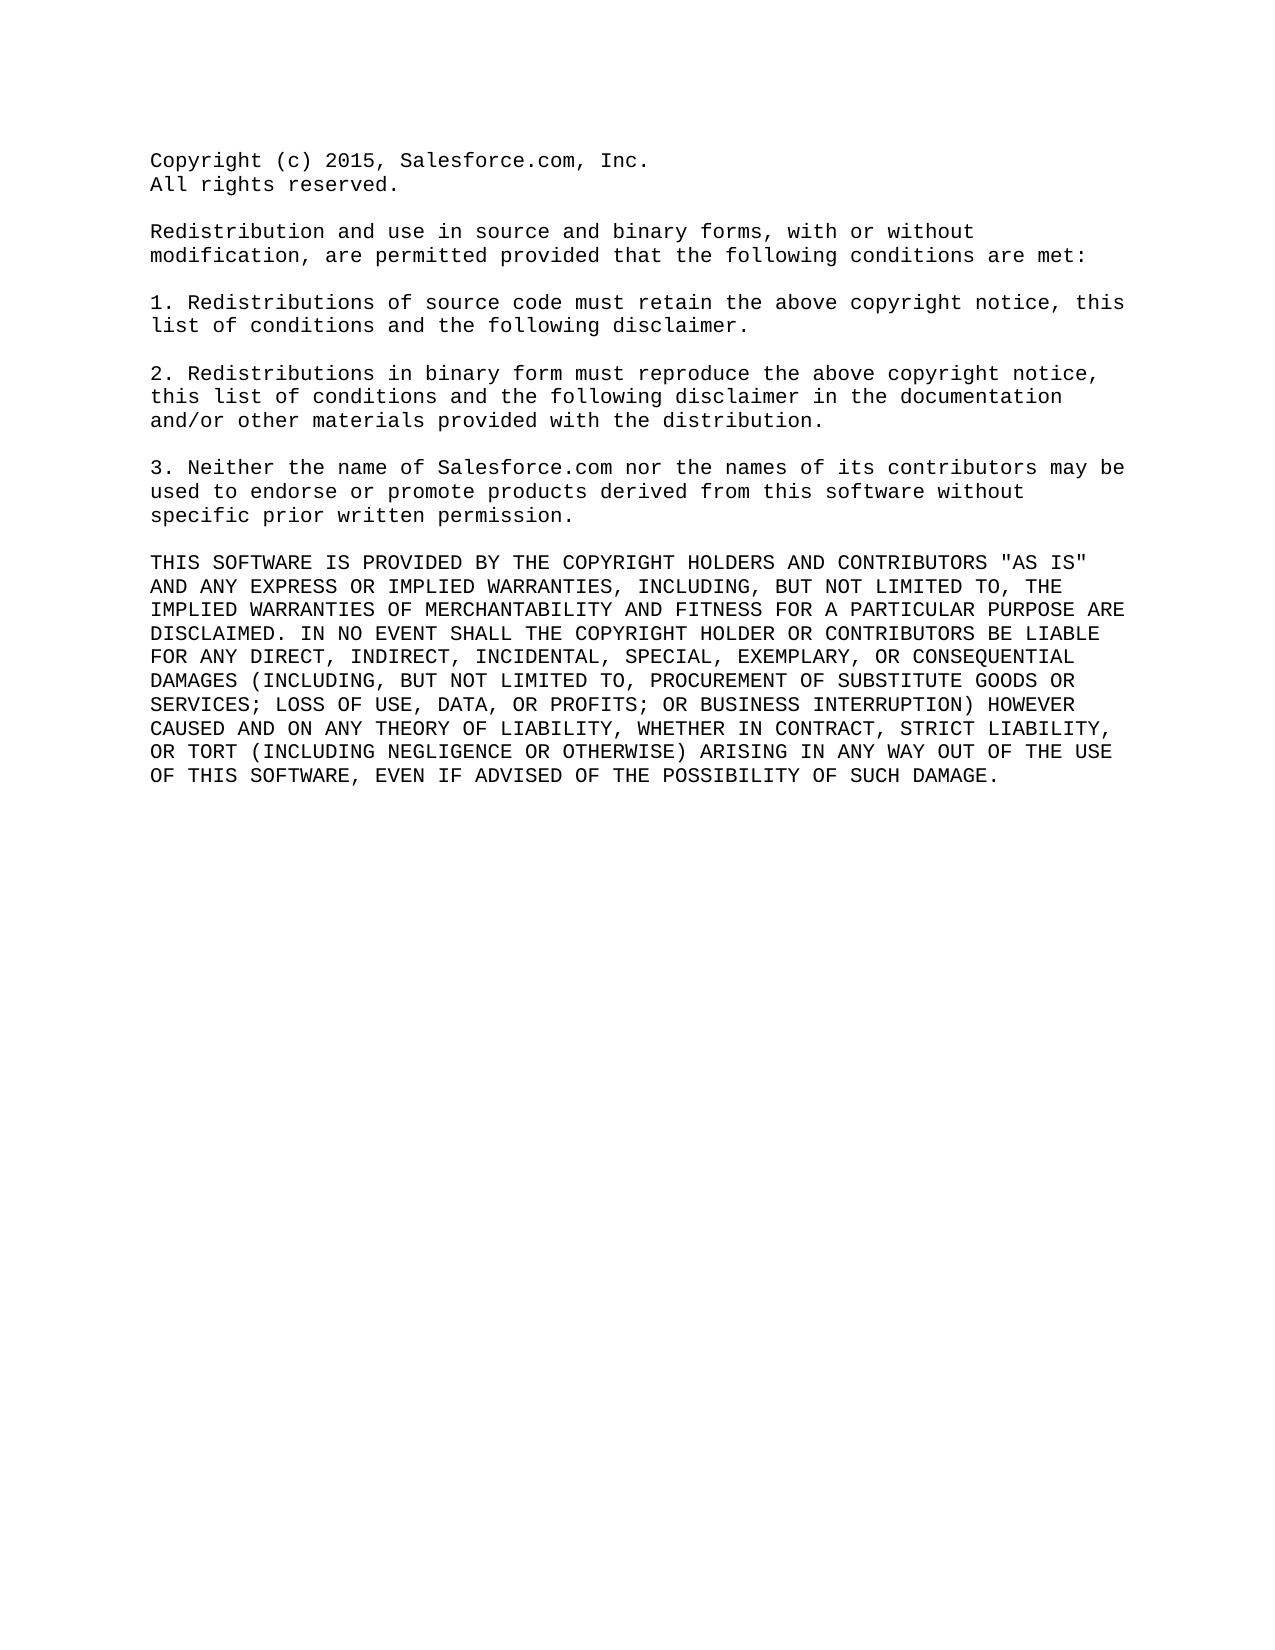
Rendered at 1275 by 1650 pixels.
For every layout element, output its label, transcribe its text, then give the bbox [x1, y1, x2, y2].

text Copyright (c) 2015, Salesforce.com, Inc. [150, 150, 1125, 174]
text 2. Redistributions in binary form must reproduce the above copyright notice, this list of conditions and the following disclaimer in the documentation and/or other materials provided with the distribution. [150, 363, 1125, 434]
text Redistribution and use in source and binary forms, with or without modification, are permitted provided that the following conditions are met: [150, 221, 1125, 268]
text 3. Neither the name of Salesforce.com nor the names of its contributors may be used to endorse or promote products derived from this software without specific prior written permission. [150, 457, 1125, 528]
text 1. Redistributions of source code must retain the above copyright notice, this list of conditions and the following disclaimer. [150, 292, 1125, 339]
text All rights reserved. [150, 174, 1125, 197]
text THIS SOFTWARE IS PROVIDED BY THE COPYRIGHT HOLDERS AND CONTRIBUTORS "AS IS" AND ANY EXPRESS OR IMPLIED WARRANTIES, INCLUDING, BUT NOT LIMITED TO, THE IMPLIED WARRANTIES OF MERCHANTABILITY AND FITNESS FOR A PARTICULAR PURPOSE ARE DISCLAIMED. IN NO EVENT SHALL THE COPYRIGHT HOLDER OR CONTRIBUTORS BE LIABLE FOR ANY DIRECT, INDIRECT, INCIDENTAL, SPECIAL, EXEMPLARY, OR CONSEQUENTIAL DAMAGES (INCLUDING, BUT NOT LIMITED TO, PROCUREMENT OF SUBSTITUTE GOODS OR SERVICES; LOSS OF USE, DATA, OR PROFITS; OR BUSINESS INTERRUPTION) HOWEVER CAUSED AND ON ANY THEORY OF LIABILITY, WHETHER IN CONTRACT, STRICT LIABILITY, OR TORT (INCLUDING NEGLIGENCE OR OTHERWISE) ARISING IN ANY WAY OUT OF THE USE OF THIS SOFTWARE, EVEN IF ADVISED OF THE POSSIBILITY OF SUCH DAMAGE. [150, 552, 1125, 788]
